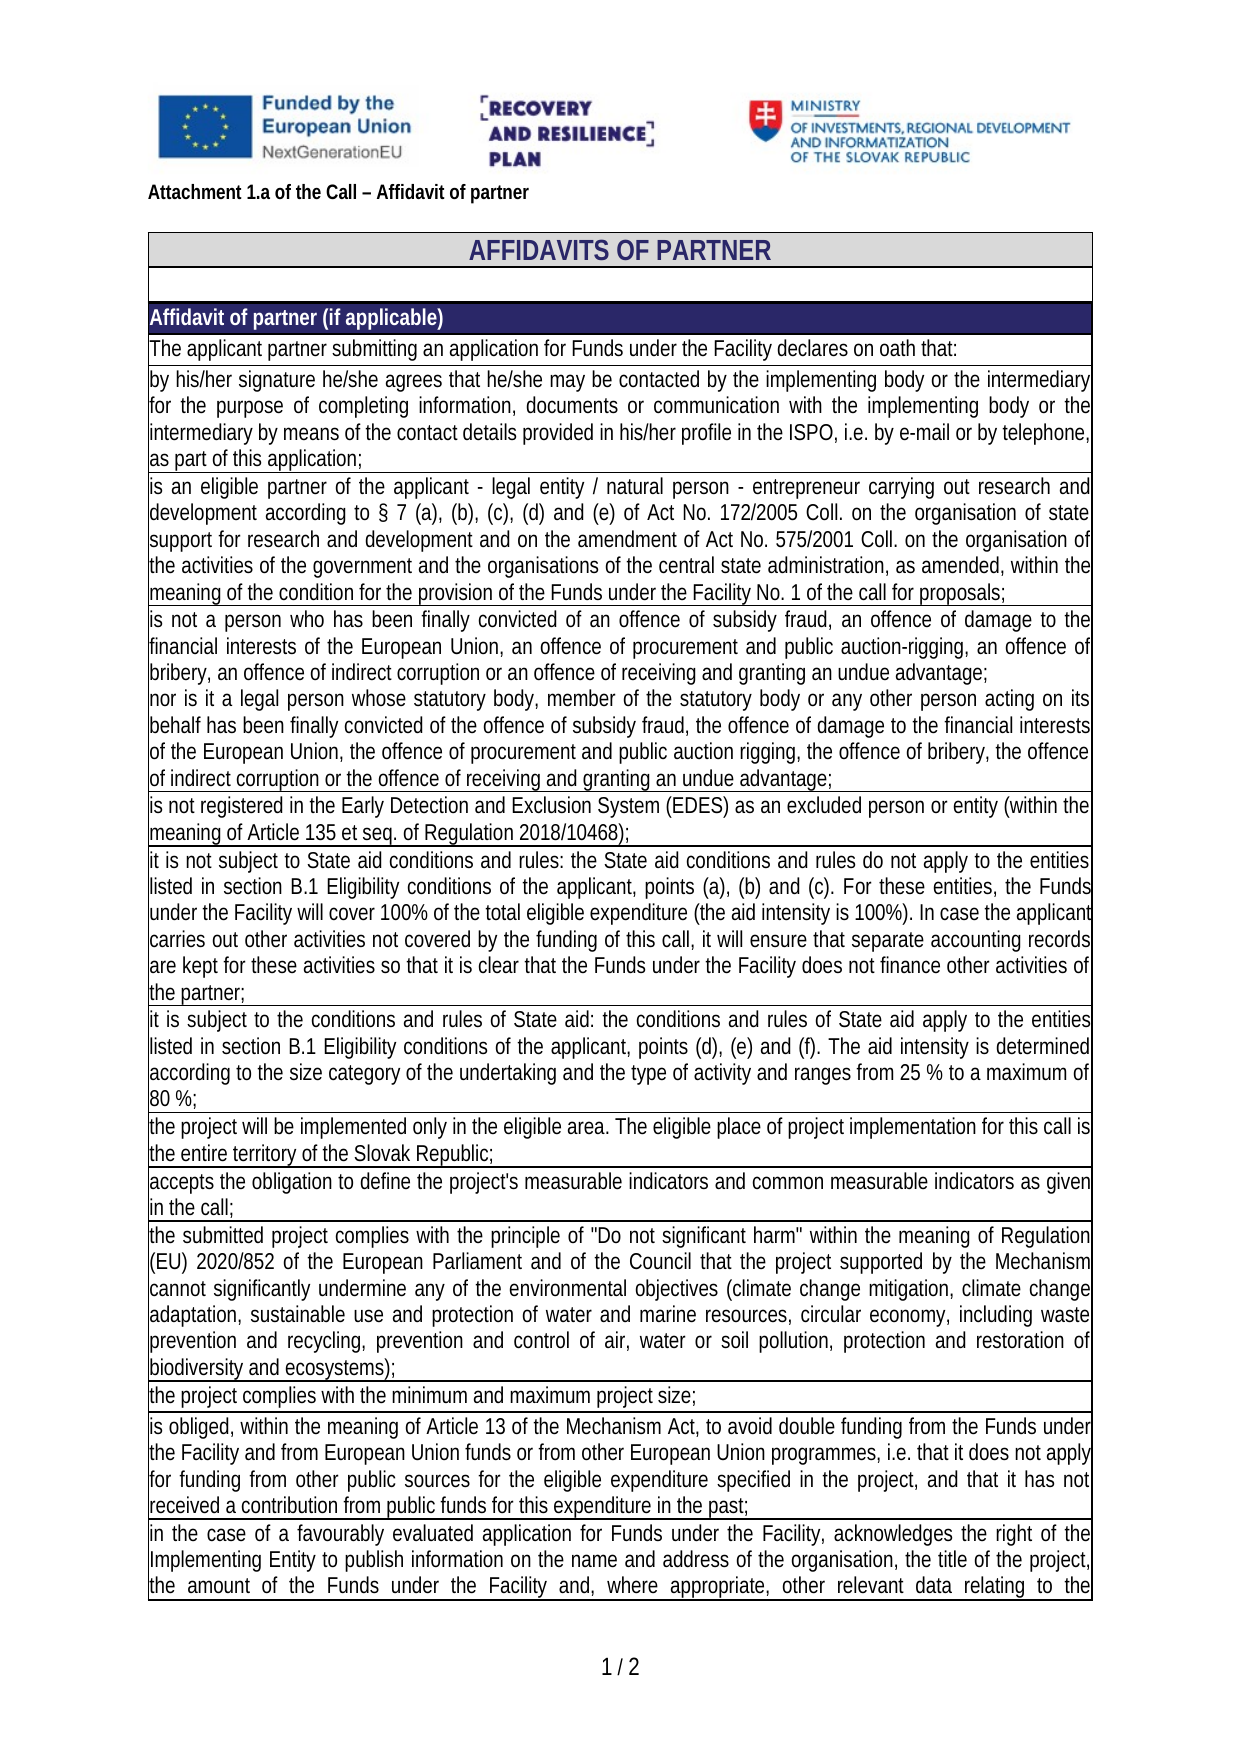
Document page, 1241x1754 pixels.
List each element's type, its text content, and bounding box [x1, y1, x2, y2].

table_cell the submitted project complies with the principle of "Do not significant harm" within the meaning of Regulation (EU) 2020/852 of the European Parliament and of the Council that the project supported by the Mechanism cannot significantly undermine any of the environmental objectives (climate change mitigation, climate change adaptation, sustainable use and protection of water and marine resources, circular economy, including waste prevention and recycling, prevention and control of air, water or soil pollution, protection and restoration of biodiversity and ecosystems); [149, 1222, 1091, 1380]
table_header AFFIDAVITS OF PARTNER [149, 233, 1092, 266]
table_cell The applicant partner submitting an application for Funds under the Facility declares on oath that: [149, 335, 1091, 364]
table_header Affidavit of partner (if applicable) [149, 304, 1091, 333]
table_cell accepts the obligation to define the project's measurable indicators and common measurable indicators as given in the call; [149, 1168, 1091, 1220]
table_cell the project will be implemented only in the eligible area. The eligible place of project implementation for this call is the entire territory of the Slovak Republic; [149, 1113, 1091, 1166]
table_cell is not registered in the Early Detection and Exclusion System (EDES) as an excluded person or entity (within the meaning of Article 135 et seq. of Regulation 2018/10468); [149, 792, 1091, 845]
table_cell the project complies with the minimum and maximum project size; [149, 1382, 1091, 1411]
table_cell is an eligible partner of the applicant - legal entity / natural person - entrepreneur carrying out research and development according to § 7 (a), (b), (c), (d) and (e) of Act No. 172/2005 Coll. on the organisation of state support for research and development and on the amendment of Act No. 575/2001 Coll. on the organisation of the activities of the government and the organisations of the central state administration, as amended, within the meaning of the condition for the provision of the Funds under the Facility No. 1 of the call for proposals; [149, 473, 1091, 605]
table_cell by his/her signature he/she agrees that he/she may be contacted by the implementing body or the intermediary for the purpose of completing information, documents or communication with the implementing body or the intermediary by means of the contact details provided in his/her profile in the ISPO, i.e. by e-mail or by telephone, as part of this application; [149, 366, 1091, 471]
table_cell it is subject to the conditions and rules of State aid: the conditions and rules of State aid apply to the entities listed in section B.1 Eligibility conditions of the applicant, points (d), (e) and (f). The aid intensity is determined according to the size category of the undertaking and the type of activity and ranges from 25 % to a maximum of 80 %; [149, 1006, 1091, 1112]
picture [147, 73, 1093, 180]
table_cell is obliged, within the meaning of Article 13 of the Mechanism Act, to avoid double funding from the Funds under the Facility and from European Union funds or from other European Union programmes, i.e. that it does not apply for funding from other public sources for the eligible expenditure specified in the project, and that it has not received a contribution from public funds for this expenditure in the past; [149, 1413, 1091, 1518]
table_cell is not a person who has been finally convicted of an offence of subsidy fraud, an offence of damage to the financial interests of the European Union, an offence of procurement and public auction-rigging, an offence of bribery, an offence of indirect corruption or an offence of receiving and granting an undue advantage; nor is it a legal person whose statutory body, member of the statutory body or any other person acting on its behalf has been finally convicted of the offence of subsidy fraud, the offence of damage to the financial interests of the European Union, the offence of procurement and public auction rigging, the offence of bribery, the offence of indirect corruption or the offence of receiving and granting an undue advantage; [149, 606, 1091, 791]
table_cell it is not subject to State aid conditions and rules: the State aid conditions and rules do not apply to the entities listed in section B.1 Eligibility conditions of the applicant, points (a), (b) and (c). For these entities, the Funds under the Facility will cover 100% of the total eligible expenditure (the aid intensity is 100%). In case the applicant carries out other activities not covered by the funding of this call, it will ensure that separate accounting records are kept for these activities so that it is clear that the Funds under the Facility does not finance other activities of the partner; [149, 847, 1091, 1005]
table_cell [149, 268, 1092, 301]
